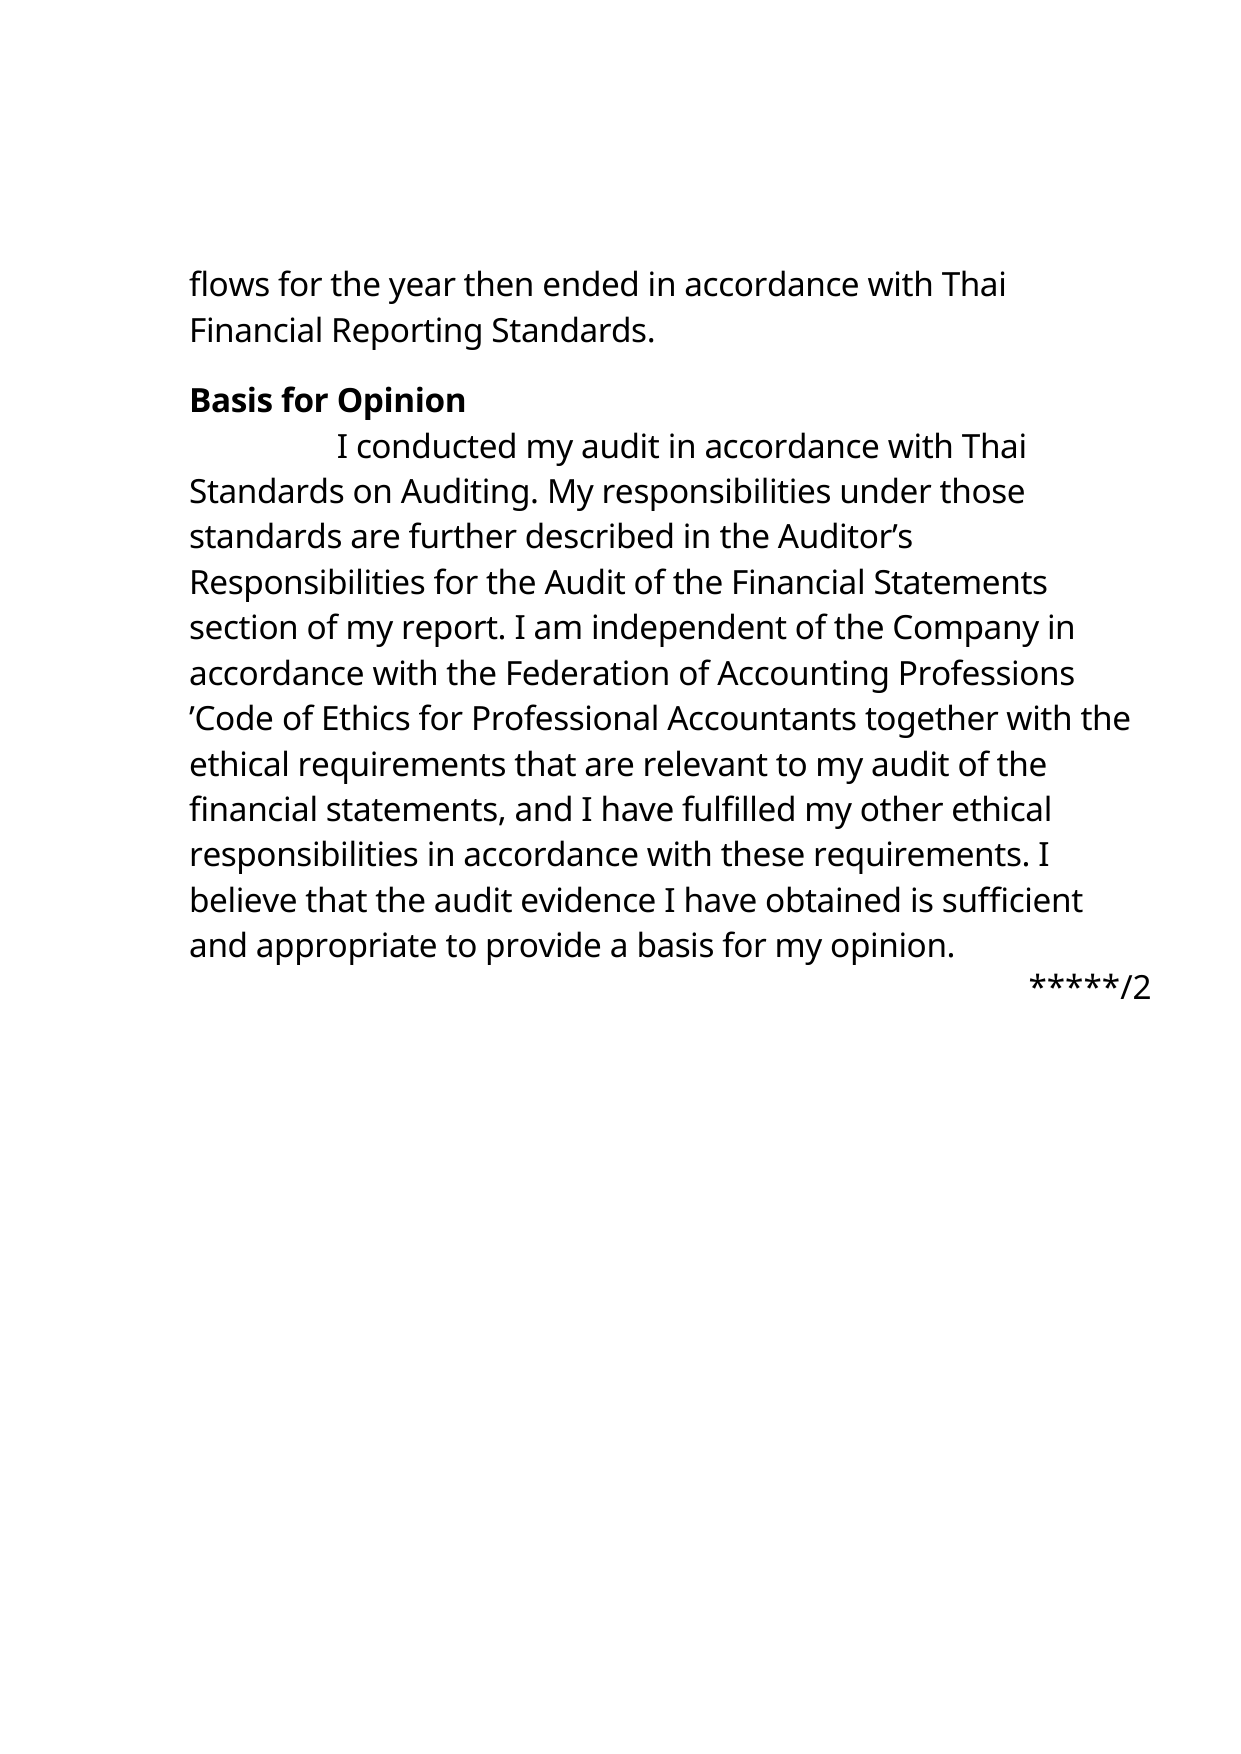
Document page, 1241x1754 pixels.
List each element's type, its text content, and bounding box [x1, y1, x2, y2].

text *****/2 [189, 967, 1152, 1007]
text I conducted my audit in accordance with Thai Standards on Auditing. My responsibilities under those standards are further described in the Auditor’s Responsibilities for the Audit of the Financial Statements section of my report. I am independent of the Company in accordance with the Federation of Accounting Professions ’Code of Ethics for Professional Accountants together with the ethical requirements that are relevant to my audit of the financial statements, and I have fulfilled my other ethical responsibilities in accordance with these requirements. I believe that the audit evidence I have obtained is sufficient and appropriate to provide a basis for my opinion. [189, 422, 1145, 967]
text Basis for Opinion [189, 377, 1104, 422]
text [189, 261, 1145, 352]
